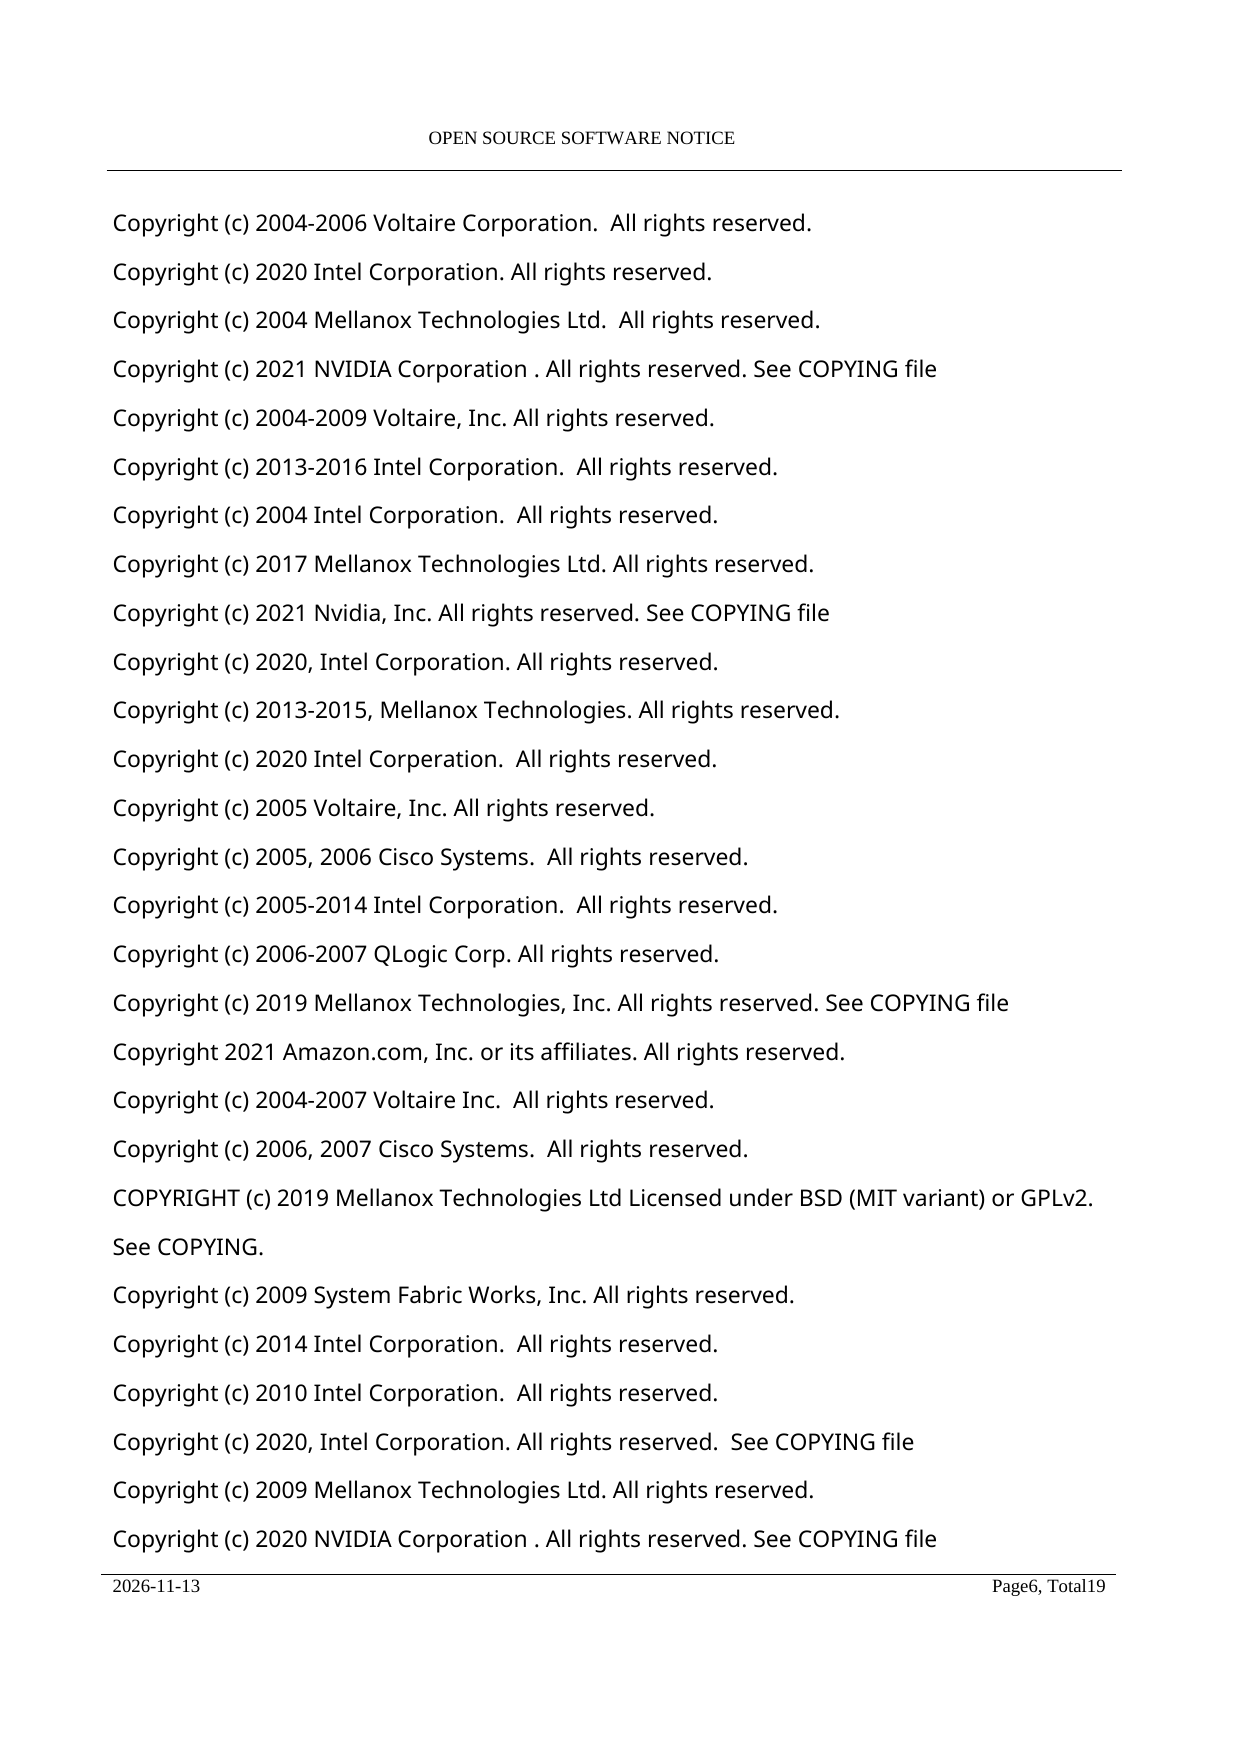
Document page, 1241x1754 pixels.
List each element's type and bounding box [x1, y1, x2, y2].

text [112, 206, 1128, 1555]
